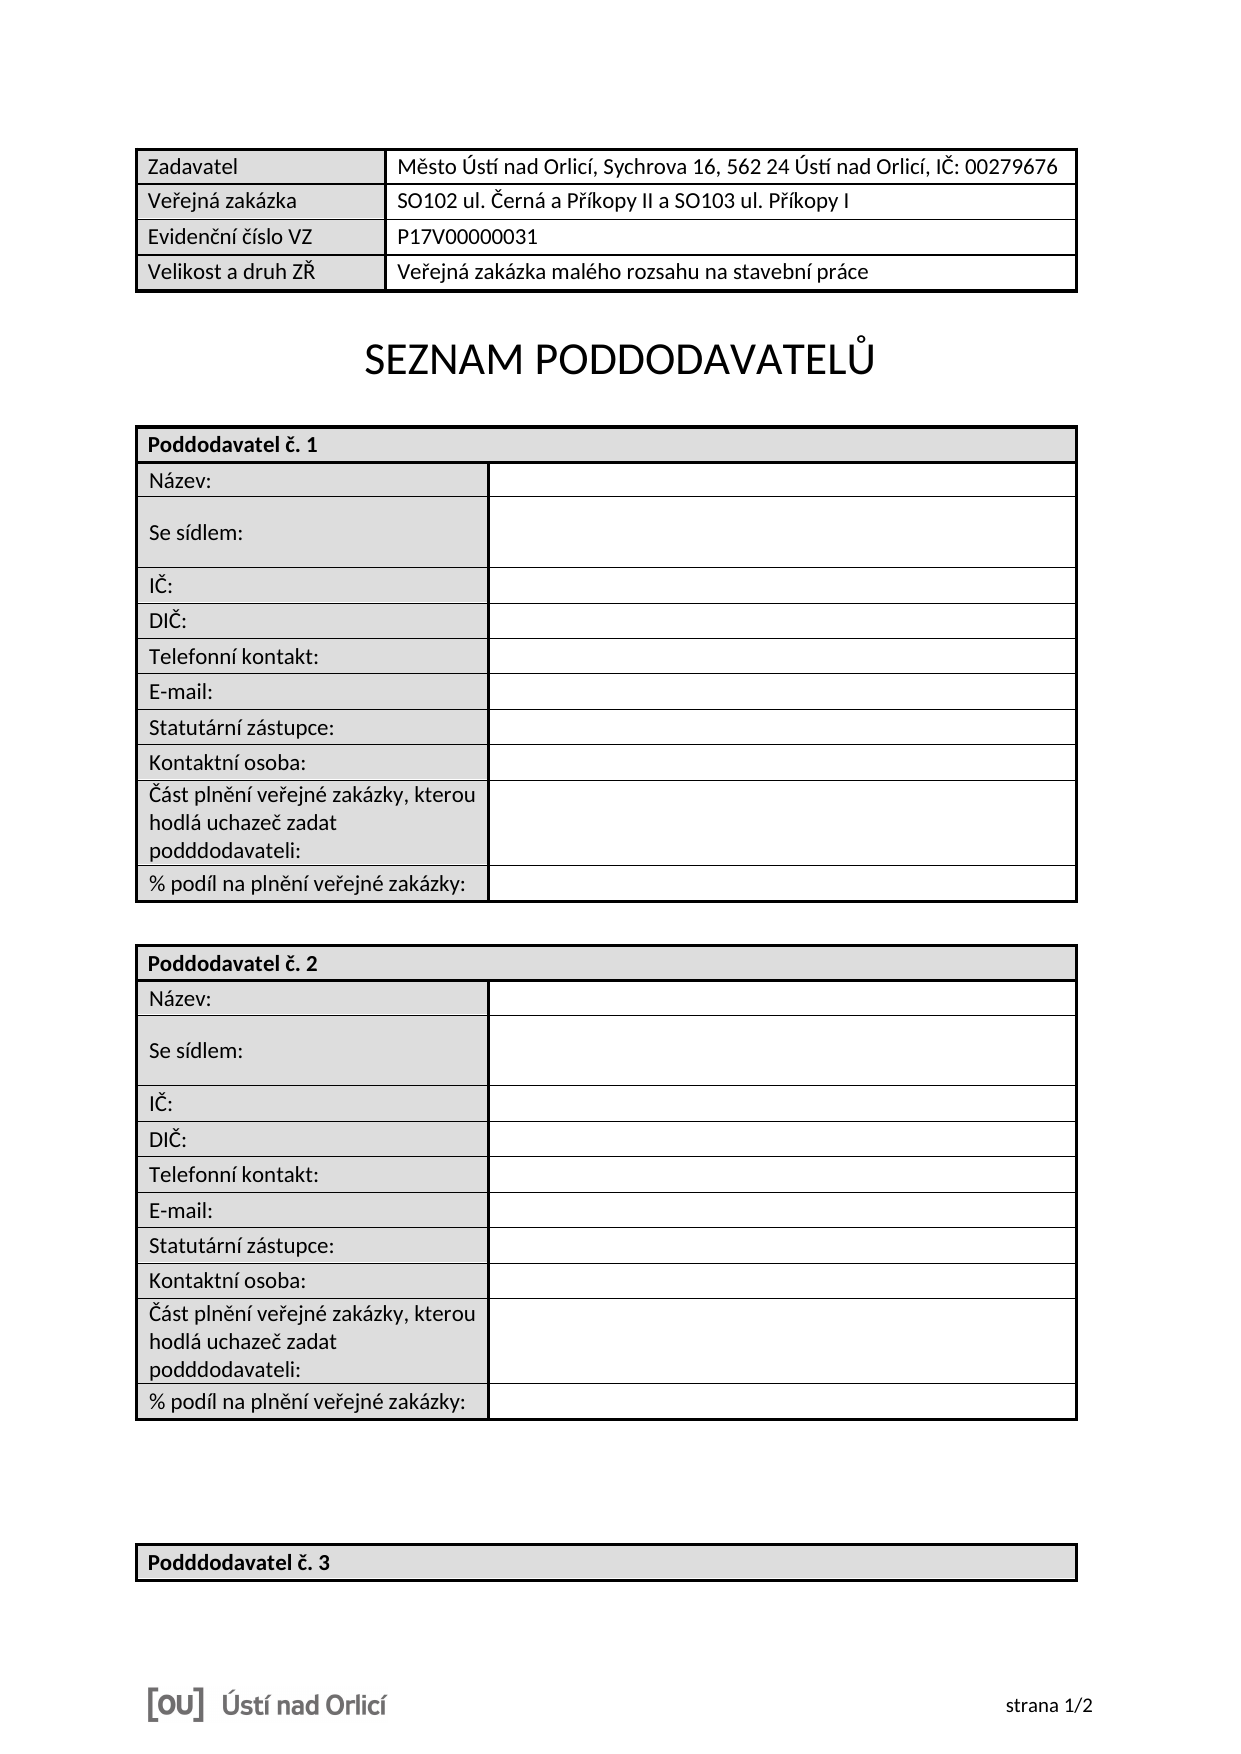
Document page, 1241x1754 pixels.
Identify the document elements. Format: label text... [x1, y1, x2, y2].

table_cell [490, 1122, 1075, 1156]
table_cell Část plnění veřejné zakázky, kterou hodlá uchazeč zadat podddodavateli: [138, 1299, 487, 1383]
table_cell [490, 1086, 1075, 1121]
table_cell [490, 1264, 1075, 1298]
table_cell [490, 568, 1075, 602]
table_cell IČ: [138, 1086, 487, 1121]
table_cell IČ: [138, 568, 487, 602]
table_cell [490, 1384, 1075, 1418]
table_header Podddodavatel č. 3 [138, 1546, 1075, 1578]
table_cell Část plnění veřejné zakázky, kterou hodlá uchazeč zadat podddodavateli: [138, 781, 487, 864]
table_cell Název: [138, 464, 487, 496]
table_cell Veřejná zakázka malého rozsahu na stavební práce [387, 256, 1075, 289]
table_cell [490, 781, 1075, 864]
table_cell [490, 464, 1075, 496]
picture [147, 1686, 389, 1723]
table_cell Velikost a druh ZŘ [138, 256, 384, 289]
table_cell Telefonní kontakt: [138, 1157, 487, 1192]
table_cell Se sídlem: [138, 497, 487, 567]
table_cell [490, 639, 1075, 673]
text seznam poddodavatelů [148, 330, 1092, 386]
table_cell Statutární zástupce: [138, 1228, 487, 1262]
table_cell Kontaktní osoba: [138, 745, 487, 779]
table_cell E-mail: [138, 674, 487, 709]
table_cell % podíl na plnění veřejné zakázky: [138, 1384, 487, 1418]
table_cell [490, 674, 1075, 709]
table_header Poddodavatel č. 1 [138, 429, 1075, 461]
table_cell Se sídlem: [138, 1016, 487, 1085]
table_header Zadavatel [138, 151, 384, 183]
table_cell [490, 1016, 1075, 1085]
table_cell % podíl na plnění veřejné zakázky: [138, 866, 487, 900]
table_header Město Ústí nad Orlicí, Sychrova 16, 562 24 Ústí nad Orlicí, IČ: 00279676 [387, 151, 1075, 183]
table_cell Statutární zástupce: [138, 710, 487, 744]
table_cell Telefonní kontakt: [138, 639, 487, 673]
table_cell [490, 1299, 1075, 1383]
table_cell [490, 497, 1075, 567]
table_cell [490, 1228, 1075, 1262]
table_cell E-mail: [138, 1193, 487, 1227]
table_cell DIČ: [138, 604, 487, 638]
table_cell Evidenční číslo VZ [138, 220, 384, 254]
table_cell [490, 866, 1075, 900]
table_cell P17V00000031 [387, 220, 1075, 254]
table_cell DIČ: [138, 1122, 487, 1156]
table_cell SO102 ul. Černá a Příkopy II a SO103 ul. Příkopy I [387, 185, 1075, 218]
table_cell [490, 745, 1075, 779]
table_cell [490, 982, 1075, 1014]
table_header Poddodavatel č. 2 [138, 947, 1075, 979]
table_cell Kontaktní osoba: [138, 1264, 487, 1298]
table_cell [490, 710, 1075, 744]
table_cell Veřejná zakázka [138, 185, 384, 218]
table_cell [490, 1193, 1075, 1227]
table_cell [490, 1157, 1075, 1192]
table_cell Název: [138, 982, 487, 1014]
table_cell [490, 604, 1075, 638]
